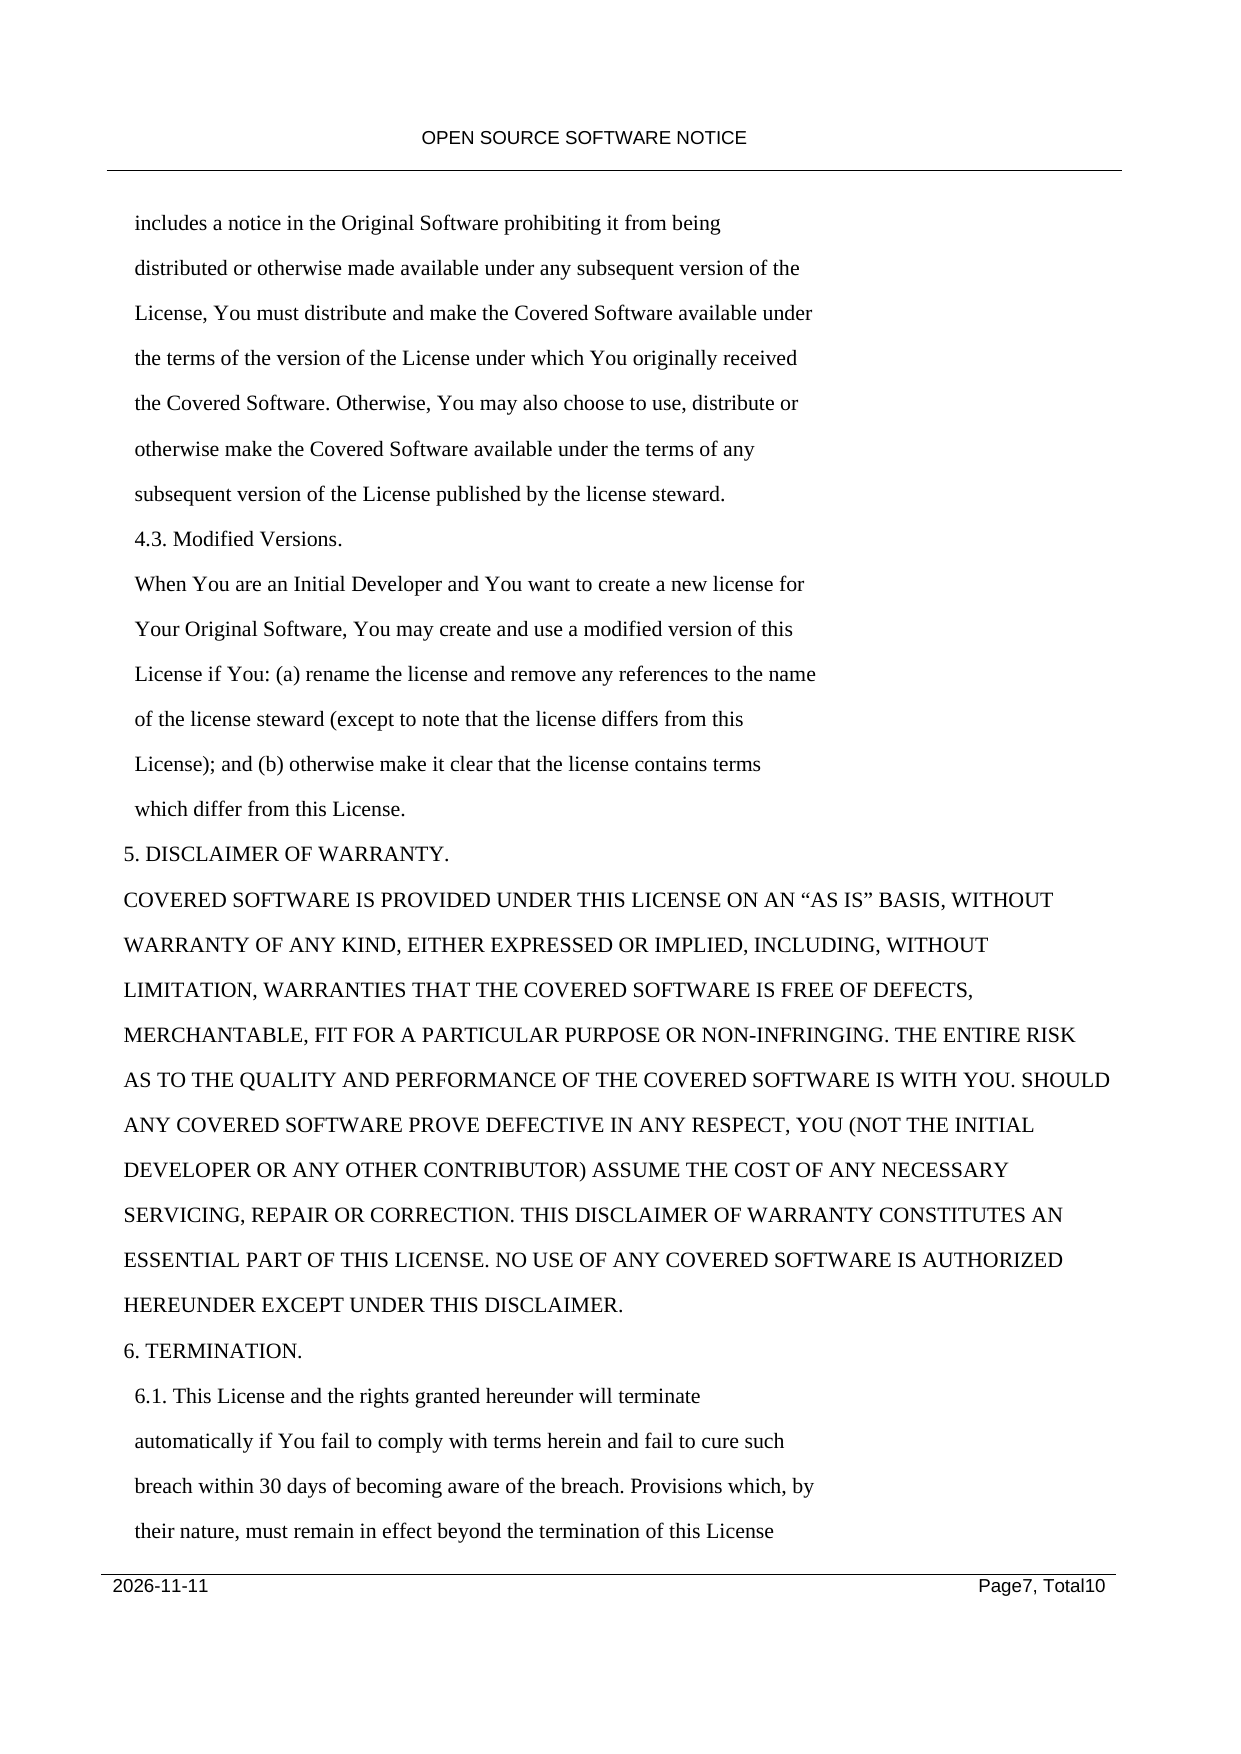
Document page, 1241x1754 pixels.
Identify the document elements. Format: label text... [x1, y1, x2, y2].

text the terms of the version of the License under which You originally received [112, 342, 1128, 374]
text License, You must distribute and make the Covered Software available under [112, 297, 1128, 329]
text subsequent version of the License published by the license steward. [112, 477, 1128, 509]
text automatically if You fail to comply with terms herein and fail to cure such [112, 1424, 1128, 1457]
text breach within 30 days of becoming aware of the breach. Provisions which, by [112, 1469, 1128, 1502]
text License if You: (a) rename the license and remove any references to the name [112, 657, 1128, 690]
text When You are an Initial Developer and You want to create a new license for [112, 567, 1128, 600]
text HEREUNDER EXCEPT UNDER THIS DISCLAIMER. [112, 1289, 1128, 1321]
text SERVICING, REPAIR OR CORRECTION. THIS DISCLAIMER OF WARRANTY CONSTITUTES AN [112, 1199, 1128, 1231]
text includes a notice in the Original Software prohibiting it from being [112, 206, 1128, 239]
text their nature, must remain in effect beyond the termination of this License [112, 1514, 1128, 1547]
text of the license steward (except to note that the license differs from this [112, 702, 1128, 735]
text 5. DISCLAIMER OF WARRANTY. [112, 838, 1128, 870]
text LIMITATION, WARRANTIES THAT THE COVERED SOFTWARE IS FREE OF DEFECTS, [112, 973, 1128, 1006]
text distributed or otherwise made available under any subsequent version of the [112, 251, 1128, 284]
text AS TO THE QUALITY AND PERFORMANCE OF THE COVERED SOFTWARE IS WITH YOU. SHOULD [112, 1063, 1128, 1096]
text 6. TERMINATION. [112, 1334, 1128, 1366]
text License); and (b) otherwise make it clear that the license contains terms [112, 748, 1128, 780]
text 6.1. This License and the rights granted hereunder will terminate [112, 1379, 1128, 1412]
text which differ from this License. [112, 793, 1128, 825]
text COVERED SOFTWARE IS PROVIDED UNDER THIS LICENSE ON AN “AS IS” BASIS, WITHOUT [112, 883, 1128, 915]
text the Covered Software. Otherwise, You may also choose to use, distribute or [112, 387, 1128, 419]
text MERCHANTABLE, FIT FOR A PARTICULAR PURPOSE OR NON-INFRINGING. THE ENTIRE RISK [112, 1018, 1128, 1051]
text ANY COVERED SOFTWARE PROVE DEFECTIVE IN ANY RESPECT, YOU (NOT THE INITIAL [112, 1108, 1128, 1141]
text Your Original Software, You may create and use a modified version of this [112, 612, 1128, 645]
text WARRANTY OF ANY KIND, EITHER EXPRESSED OR IMPLIED, INCLUDING, WITHOUT [112, 928, 1128, 961]
text 4.3. Modified Versions. [112, 522, 1128, 554]
text ESSENTIAL PART OF THIS LICENSE. NO USE OF ANY COVERED SOFTWARE IS AUTHORIZED [112, 1244, 1128, 1276]
text otherwise make the Covered Software available under the terms of any [112, 432, 1128, 464]
text DEVELOPER OR ANY OTHER CONTRIBUTOR) ASSUME THE COST OF ANY NECESSARY [112, 1153, 1128, 1186]
